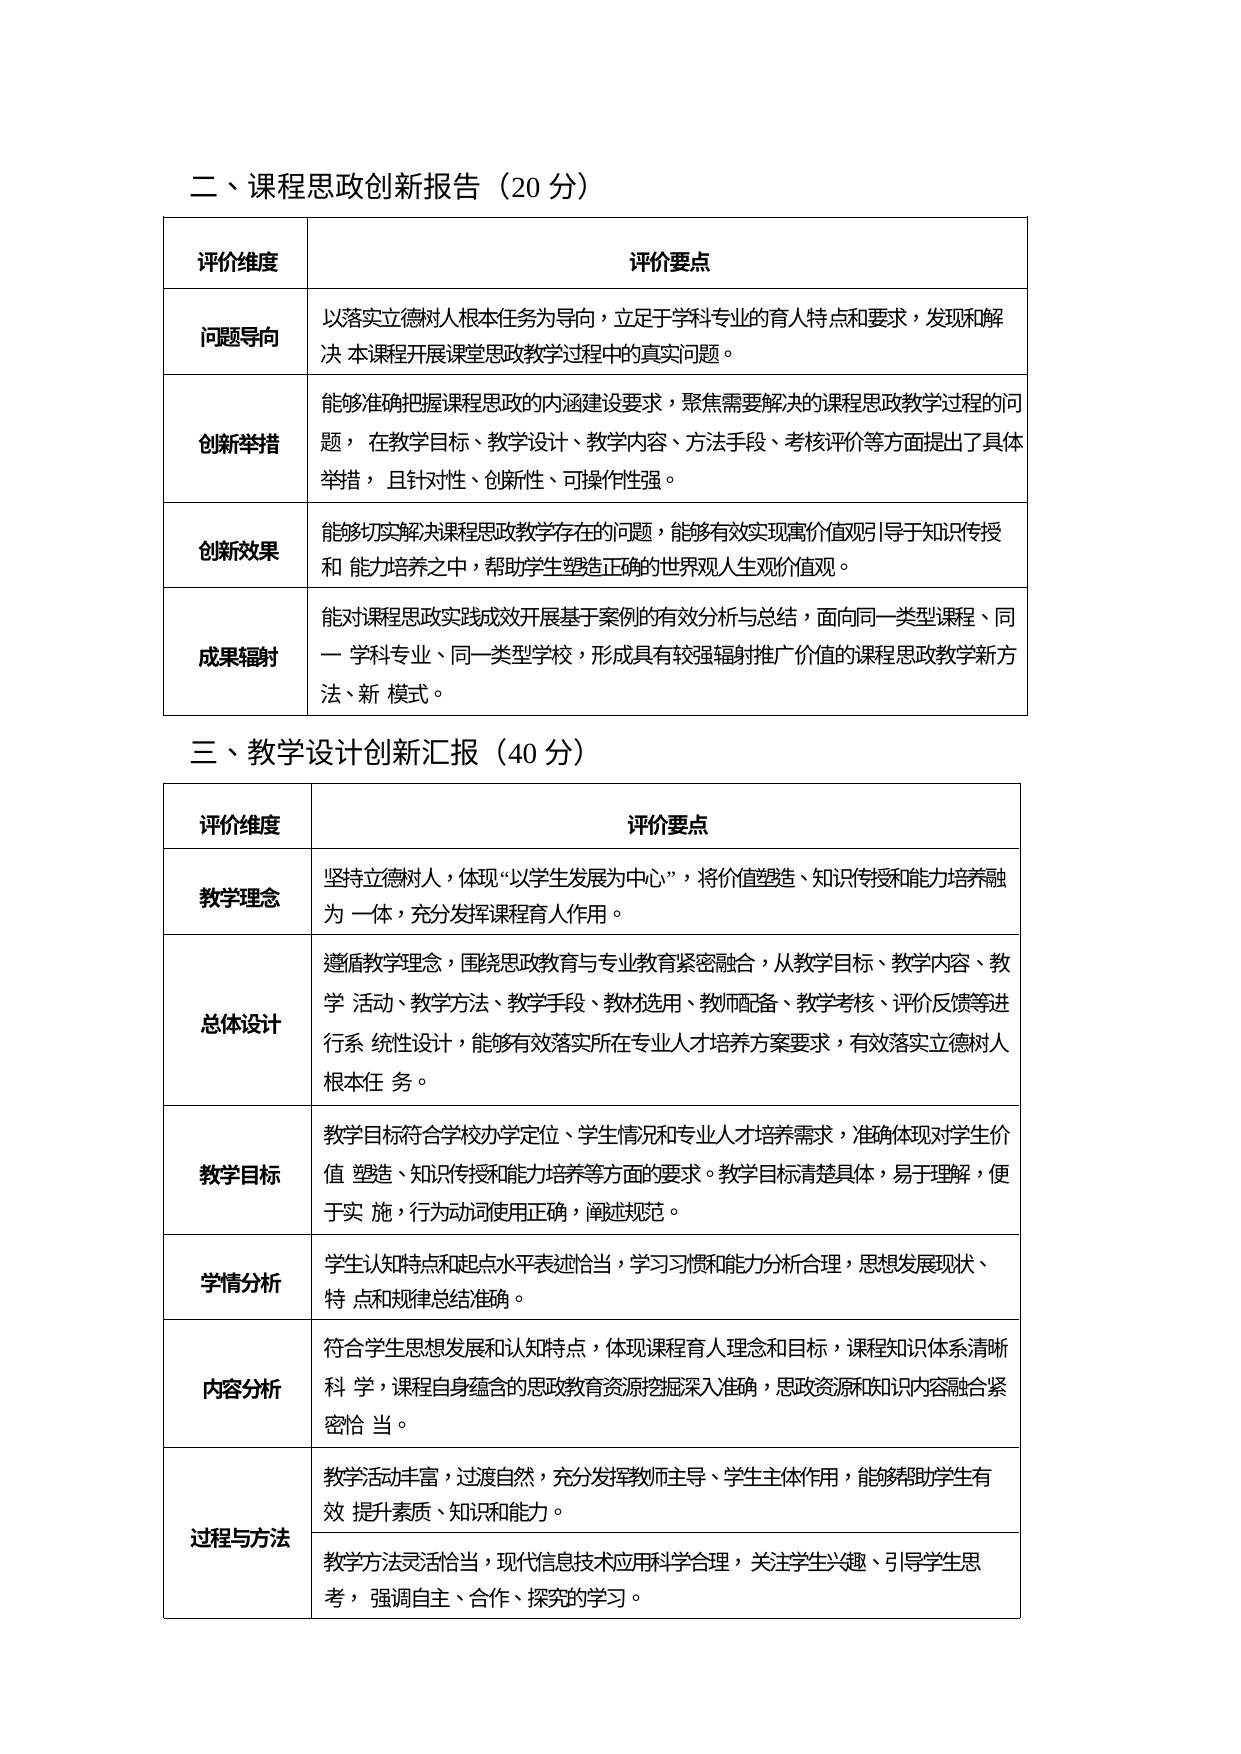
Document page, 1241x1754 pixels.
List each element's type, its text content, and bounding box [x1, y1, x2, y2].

table_cell 符合学生思想发展和认知特点，体现课程育人理念和目标，课程知识体系清晰科 学，课程自身蕴含的思政教育资源挖掘深入准确，思政资源和知识内容融合紧密恰 当。 [312, 1319, 1020, 1446]
text 二、课程思政创新报告（20 分） [189, 168, 1054, 204]
table_cell 学生认知特点和起点水平表述恰当，学习习惯和能力分析合理，思想发展现状、特 点和规律总结准确。 [312, 1234, 1020, 1318]
table_cell 遵循教学理念，围绕思政教育与专业教育紧密融合，从教学目标、教学内容、教学 活动、教学方法、教学手段、教材选用、教师配备、教学考核、评价反馈等进行系 统性设计，能够有效落实所在专业人才培养方案要求，有效落实立德树人根本任 务。 [312, 934, 1020, 1105]
table_cell 能对课程思政实践成效开展基于案例的有效分析与总结，面向同一类型课程、同一 学科专业、同一类型学校，形成具有较强辐射推广价值的课程思政教学新方法、新 模式。 [308, 588, 1027, 715]
table_cell 教学活动丰富，过渡自然，充分发挥教师主导、学生主体作用，能够帮助学生有效 提升素质、知识和能力。 [312, 1446, 1020, 1532]
table_header 评价维度 [164, 218, 307, 288]
table_header 评价要点 [312, 784, 1020, 848]
table_cell 教学方法灵活恰当，现代信息技术应用科学合理，关注学生兴趣、引导学生思考， 强调自主、合作、探究的学习。 [312, 1532, 1020, 1617]
table_cell 问题导向 [164, 289, 307, 373]
table_cell 学情分析 [164, 1235, 311, 1318]
table_header 评价维度 [164, 784, 311, 848]
table_header 评价要点 [308, 218, 1027, 288]
table_cell 过程与方法 [164, 1448, 311, 1617]
table_cell 内容分析 [164, 1320, 311, 1446]
table_cell 能够切实解决课程思政教学存在的问题，能够有效实现寓价值观引导于知识传授和 能力培养之中，帮助学生塑造正确的世界观人生观价值观。 [308, 503, 1027, 587]
table_cell 创新举措 [164, 375, 307, 501]
table_cell 教学目标 [164, 1106, 311, 1233]
table_cell 能够准确把握课程思政的内涵建设要求，聚焦需要解决的课程思政教学过程的问题， 在教学目标、教学设计、教学内容、方法手段、考核评价等方面提出了具体举措， 且针对性、创新性、可操作性强。 [308, 375, 1027, 501]
table_cell 坚持立德树人，体现“以学生发展为中心”，将价值塑造、知识传授和能力培养融为 一体，充分发挥课程育人作用。 [312, 848, 1020, 934]
table_cell 教学目标符合学校办学定位、学生情况和专业人才培养需求，准确体现对学生价值 塑造、知识传授和能力培养等方面的要求。教学目标清楚具体，易于理解，便于实 施，行为动词使用正确，阐述规范。 [312, 1105, 1020, 1233]
table_cell 创新效果 [164, 503, 307, 587]
table_cell 总体设计 [164, 935, 311, 1105]
text 三、教学设计创新汇报（40 分） [189, 734, 1054, 770]
table_cell 以落实立德树人根本任务为导向，立足于学科专业的育人特点和要求，发现和解决 本课程开展课堂思政教学过程中的真实问题。 [308, 289, 1027, 373]
table_cell 教学理念 [164, 849, 311, 934]
table_cell 成果辐射 [164, 588, 307, 715]
